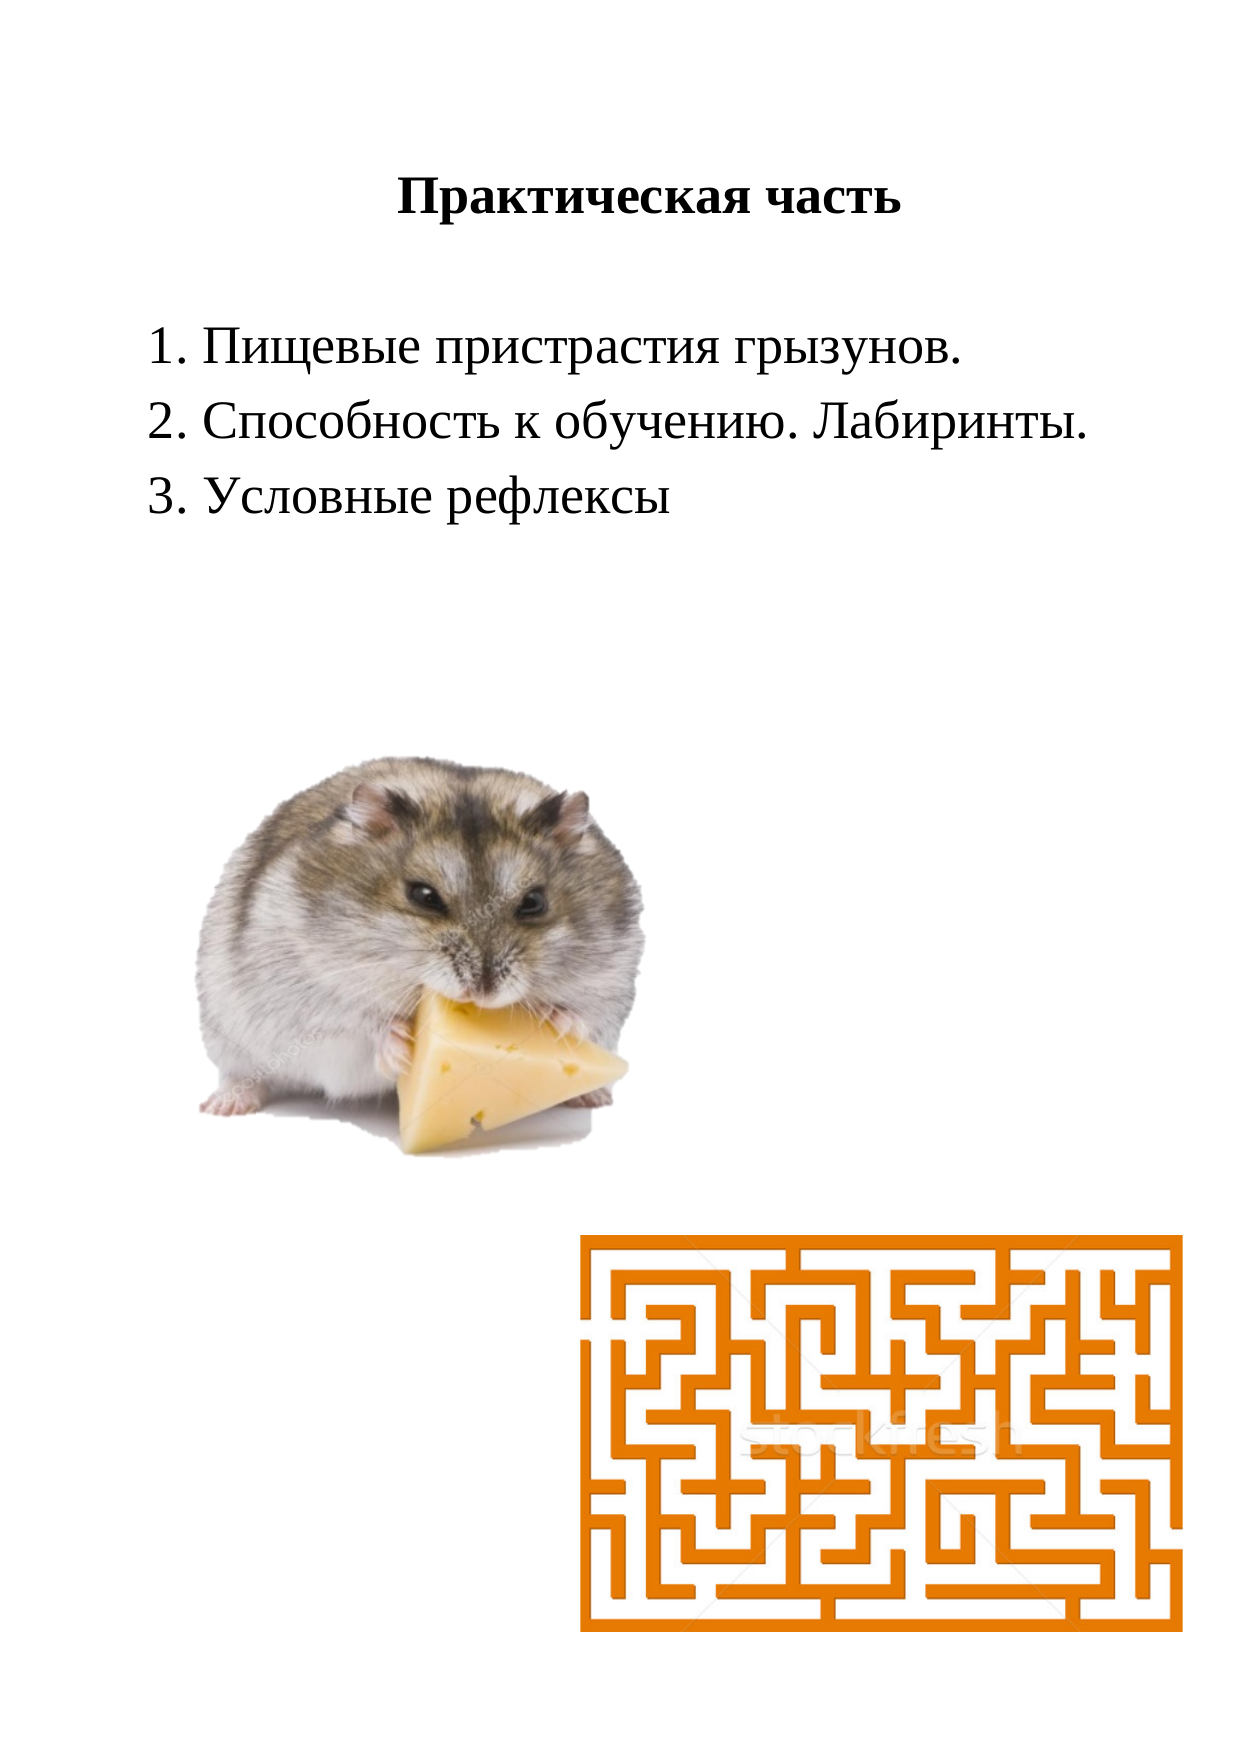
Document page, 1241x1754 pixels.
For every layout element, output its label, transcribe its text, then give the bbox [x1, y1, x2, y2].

text 2. Способность к обучению. Лабиринты. [148, 388, 1152, 450]
picture [576, 1235, 1183, 1629]
text 3. Условные рефлексы [148, 463, 1152, 525]
picture [186, 749, 649, 1163]
text 1. Пищевые пристрастия грызунов. [148, 313, 1152, 375]
text Практическая часть [148, 163, 1152, 226]
